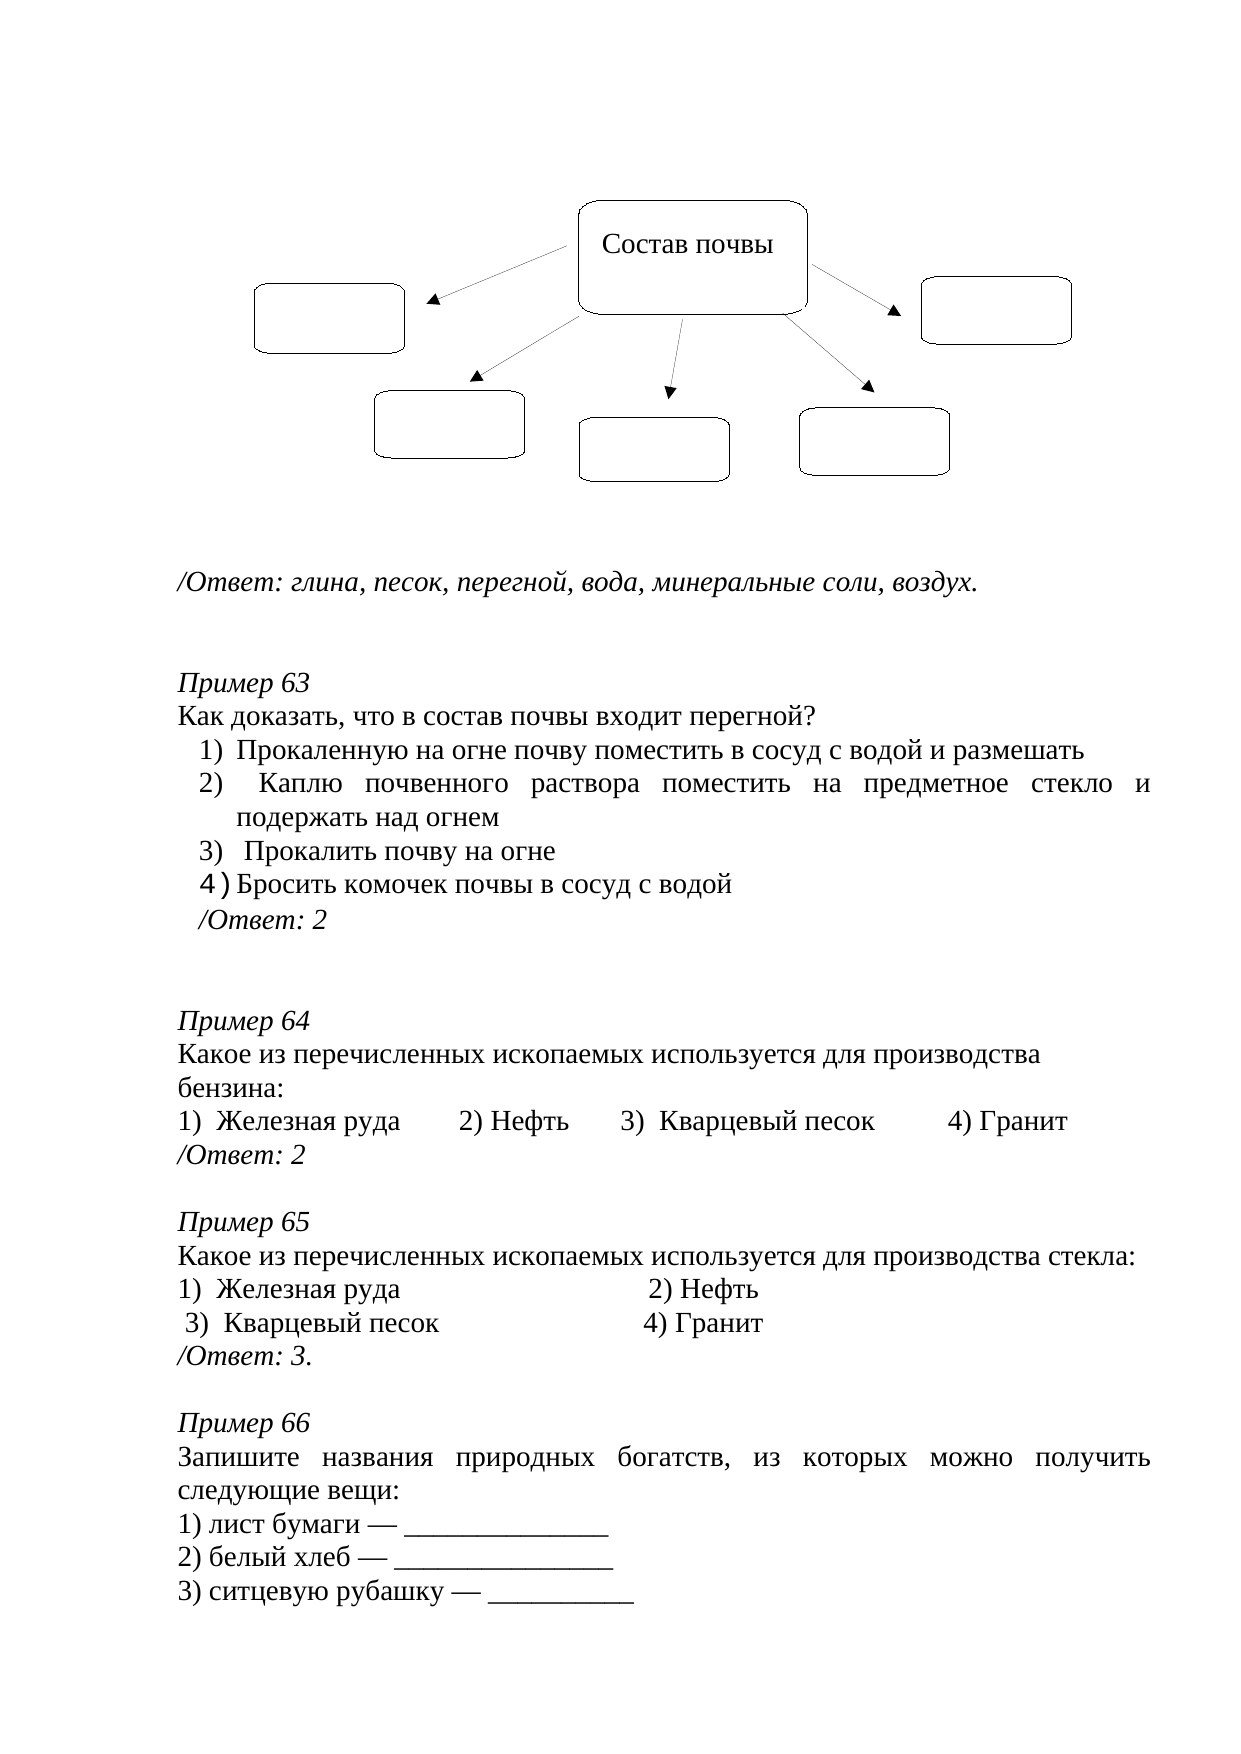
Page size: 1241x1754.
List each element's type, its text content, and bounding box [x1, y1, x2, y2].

list Прокаленную на огне почву поместить в сосуд с водой и размешать [199, 732, 1152, 766]
text /Ответ: 2 [177, 1137, 1152, 1171]
text Какое из перечисленных ископаемых используется для производства стекла: [177, 1238, 1152, 1271]
text 1) Железная руда 2) Нефть 3) Кварцевый песок 4) Гранит [177, 1271, 1152, 1338]
list Прокалить почву на огне [199, 833, 1152, 866]
text 3) ситцевую рубашку — __________ [177, 1573, 1152, 1607]
text Пример 63 [177, 665, 1152, 698]
list Бросить комочек почвы в сосуд с водой [199, 866, 1152, 902]
text Запишите названия природных богатств, из которых можно получить следующие вещи: [177, 1439, 1152, 1506]
text Как доказать, что в состав почвы входит перегной? [177, 698, 1152, 732]
text /Ответ: 3. [177, 1338, 1152, 1372]
list Каплю почвенного раствора поместить на предметное стекло и подержать над огнем [199, 766, 1152, 833]
text Пример 64 [177, 1003, 1152, 1036]
text 2) белый хлеб — _______________ [177, 1539, 1152, 1573]
text Какое из перечисленных ископаемых используется для производства бензина: [177, 1036, 1152, 1103]
text 1) лист бумаги — ______________ [177, 1506, 1152, 1539]
text /Ответ: глина, песок, перегной, вода, минеральные соли, воздух. [177, 564, 1152, 598]
text 1) Железная руда 2) Нефть 3) Кварцевый песок 4) Гранит [177, 1103, 1152, 1137]
text /Ответ: 2 [199, 902, 1152, 936]
text Пример 65 [177, 1204, 1152, 1238]
text Пример 66 [177, 1405, 1152, 1439]
